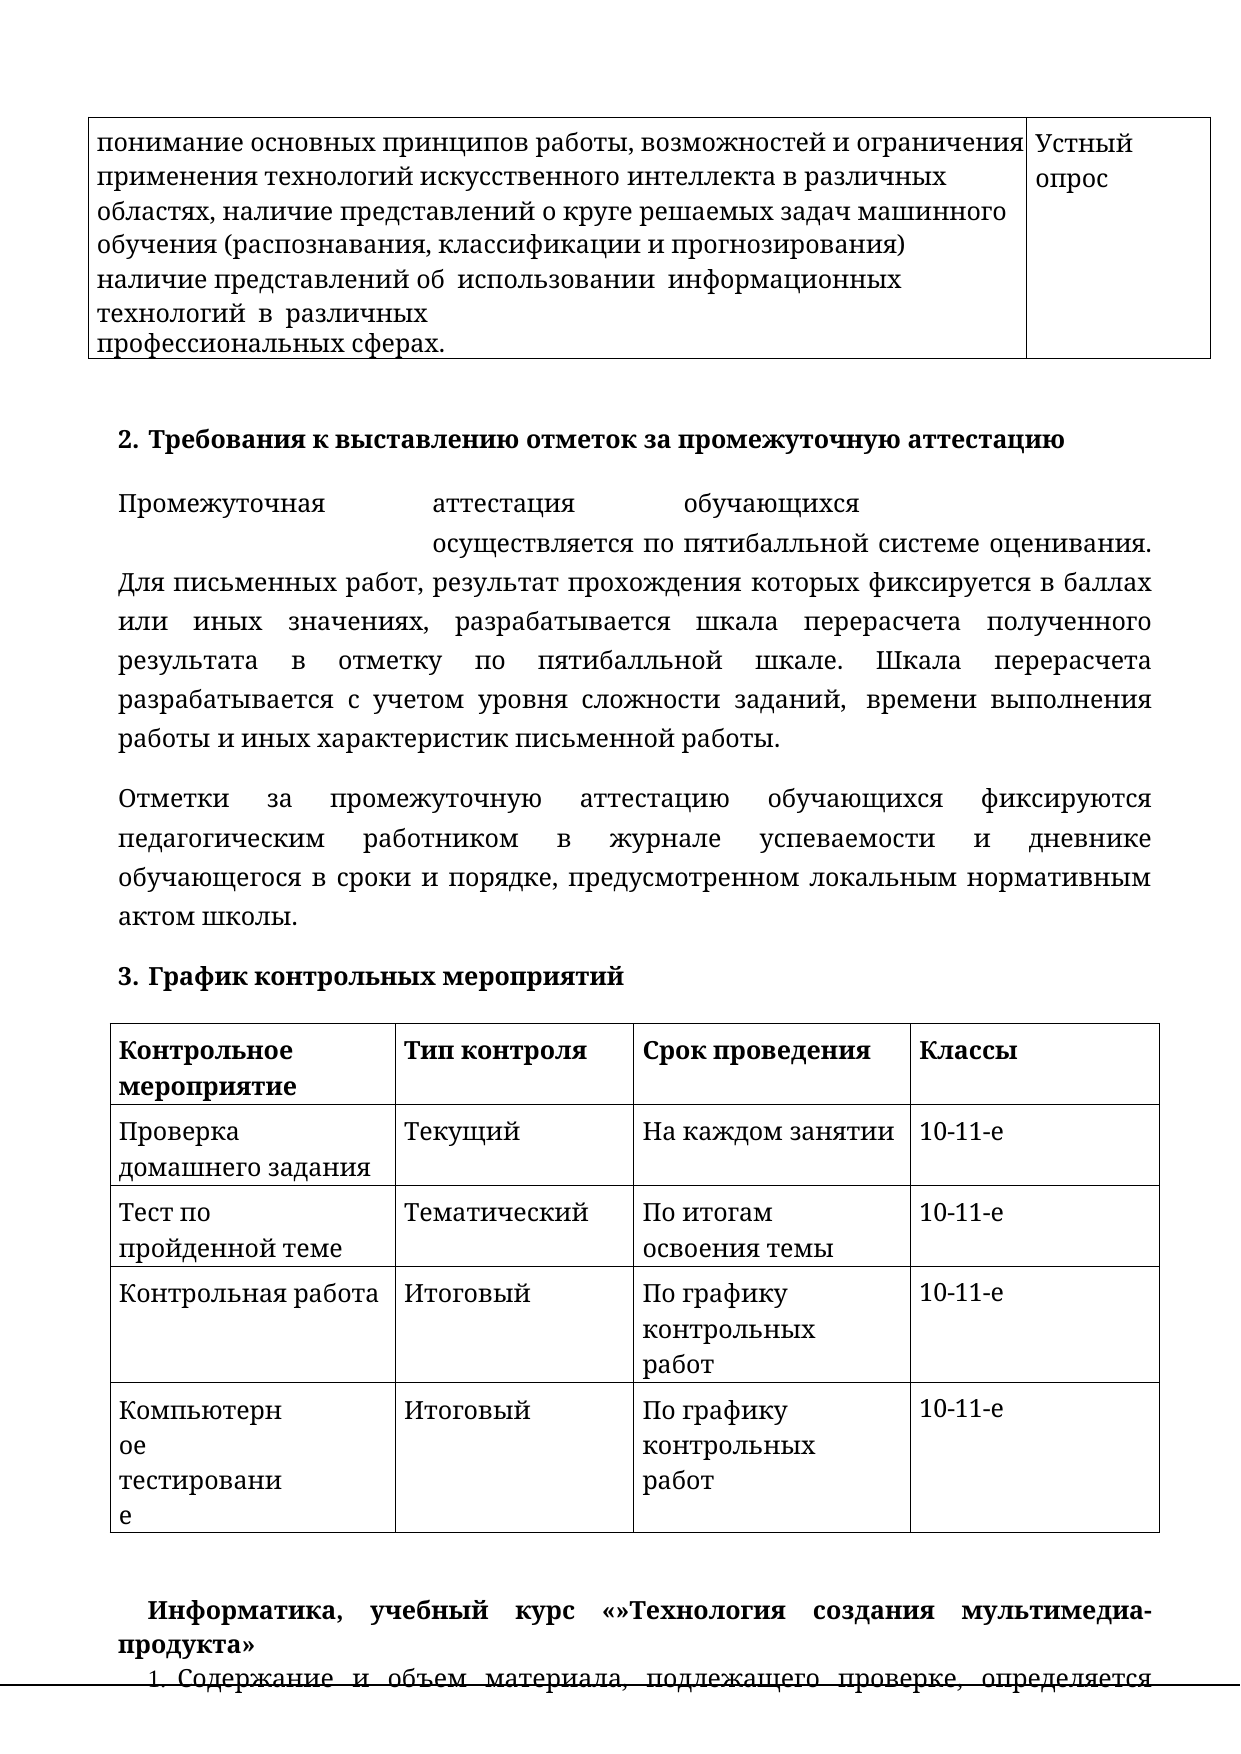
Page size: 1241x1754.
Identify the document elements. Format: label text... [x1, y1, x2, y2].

table_cell Проверка домашнего задания [111, 1105, 395, 1185]
table_cell Тематический [396, 1186, 633, 1266]
text Промежуточная аттестация обучающихся осуществляется по пятибалльной системе оценивания. Для письменных работ, результат прохождения которых фиксируется в баллах или иных значениях, разрабатывается шкала перерасчета полученного результата в отметку по пятибалльной шкале. Шкала перерасчета разрабатывается с учетом уровня сложности заданий, времени выполнения работы и иных характеристик письменной работы. [118, 486, 1152, 755]
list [118, 1661, 1152, 1695]
table_cell Компьютерное тестирование [111, 1383, 395, 1532]
table_header Срок проведения [634, 1024, 910, 1104]
table_cell По графику контрольных работ [634, 1267, 910, 1382]
subtitle График контрольных мероприятий [118, 958, 1223, 993]
table_header Устный опрос [1027, 118, 1210, 358]
table_cell По графику контрольных работ [634, 1383, 910, 1532]
table_cell 10-11-е [911, 1186, 1159, 1266]
table_header Контрольное мероприятие [111, 1024, 395, 1104]
table_cell 10-11-е [911, 1383, 1159, 1532]
subtitle Требования к выставлению отметок за промежуточную аттестацию [118, 422, 1223, 456]
table_header понимание основных принципов работы, возможностей и ограничения применения технологий искусственного интеллекта в различных областях, наличие представлений о круге решаемых задач машинного обучения (распознавания, классификации и прогнозирования) наличие представлений об использовании информационных технологий в различных профессиональных сферах. [89, 118, 1026, 358]
table_cell Итоговый [396, 1267, 633, 1382]
table_header Тип контроля [396, 1024, 633, 1104]
table_cell 10-11-е [911, 1105, 1159, 1185]
text Информатика, учебный курс «»Технология создания мультимедиа- продукта» [118, 1593, 1152, 1661]
table_cell Итоговый [396, 1383, 633, 1532]
table_cell 10-11-е [911, 1267, 1159, 1382]
text Отметки за промежуточную аттестацию обучающихся фиксируются педагогическим работником в журнале успеваемости и дневнике обучающегося в сроки и порядке, предусмотренном локальным нормативным актом школы. [118, 781, 1151, 933]
table_cell Тест по пройденной теме [111, 1186, 395, 1266]
table_header Классы [911, 1024, 1159, 1104]
table_cell Контрольная работа [111, 1267, 395, 1382]
table_cell По итогам освоения темы [634, 1186, 910, 1266]
table_cell На каждом занятии [634, 1105, 910, 1185]
table_cell Текущий [396, 1105, 633, 1185]
